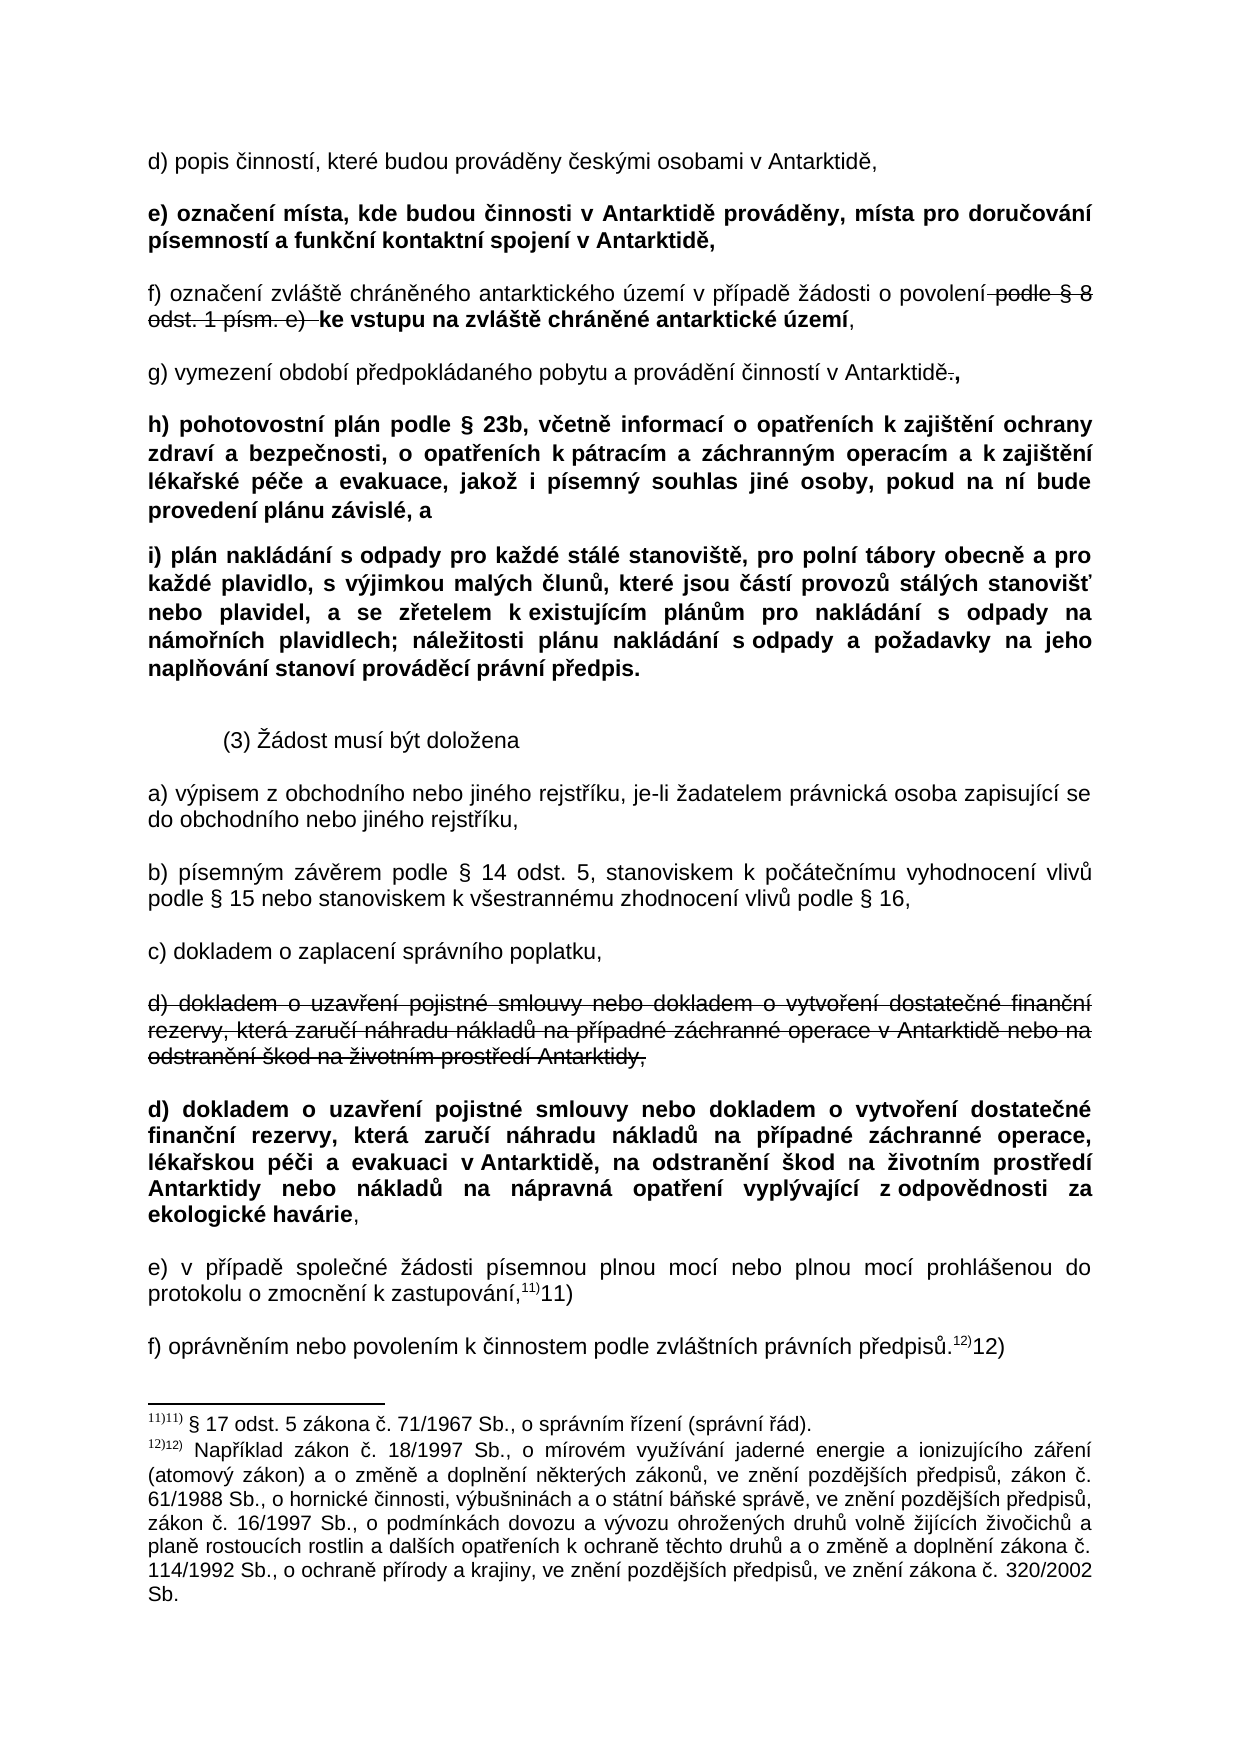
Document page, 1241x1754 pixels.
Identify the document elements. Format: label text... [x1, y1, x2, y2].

text d) dokladem o uzavření pojistné smlouvy nebo dokladem o vytvoření dostatečné finanční rezervy, která zaručí náhradu nákladů na případné záchranné operace v Antarktidě nebo na odstranění škod na životním prostředí Antarktidy, [148, 1032, 1092, 1069]
text f) oprávněním nebo povolením k činnostem podle zvláštních právních předpisů.12) [148, 1333, 1092, 1359]
text b) písemným závěrem podle § 14 odst. 5, stanoviskem k počátečnímu vyhodnocení vlivů podle § 15 nebo stanoviskem k všestrannému zhodnocení vlivů podle § 16, [148, 859, 1092, 911]
text d) dokladem o uzavření pojistné smlouvy nebo dokladem o vytvoření dostatečné finanční rezervy, která zaručí náhradu nákladů na případné záchranné operace v Antarktidě nebo na odstranění škod na životním prostředí Antarktidy, [148, 1006, 1092, 1031]
text a) výpisem z obchodního nebo jiného rejstříku, je-li žadatelem právnická osoba zapisující se do obchodního nebo jiného rejstříku, [148, 779, 1092, 832]
text e) v případě společné žádosti písemnou plnou mocí nebo plnou mocí prohlášenou do protokolu o zmocnění k zastupování,11) [148, 1254, 1092, 1307]
text d) dokladem o uzavření pojistné smlouvy nebo dokladem o vytvoření dostatečné finanční rezervy, která zaručí náhradu nákladů na případné záchranné operace v Antarktidě nebo na odstranění škod na životním prostředí Antarktidy, [148, 990, 1092, 1005]
text d) popis činností, které budou prováděny českými osobami v Antarktidě, [148, 148, 1092, 174]
text f) označení zvláště chráněného antarktického území v případě žádosti o povolení podle § 8 odst. 1 písm. e) ke vstupu na zvláště chráněné antarktické území, [148, 279, 1092, 332]
text g) vymezení období předpokládaného pobytu a provádění činností v Antarktidě., [148, 358, 1092, 385]
text (3) Žádost musí být doložena [148, 727, 1092, 753]
text c) dokladem o zaplacení správního poplatku, [148, 938, 1092, 964]
text h) pohotovostní plán podle § 23b, včetně informací o opatřeních k zajištění ochrany zdraví a bezpečnosti, o opatřeních k pátracím a záchranným operacím a k zajištění lékařské péče a evakuace, jakož i písemný souhlas jiné osoby, pokud na ní bude provedení plánu závislé, a [148, 411, 1092, 523]
text i) plán nakládání s odpady pro každé stálé stanoviště, pro polní tábory obecně a pro každé plavidlo, s výjimkou malých člunů, které jsou částí provozů stálých stanovišť nebo plavidel, a se zřetelem k existujícím plánům pro nakládání s odpady na námořních plavidlech; náležitosti plánu nakládání s odpady a požadavky na jeho naplňování stanoví prováděcí právní předpis. [148, 542, 1092, 682]
text e) označení místa, kde budou činnosti v Antarktidě prováděny, místa pro doručování písemností a funkční kontaktní spojení v Antarktidě, [148, 200, 1092, 253]
text d) dokladem o uzavření pojistné smlouvy nebo dokladem o vytvoření dostatečné finanční rezervy, která zaručí náhradu nákladů na případné záchranné operace, lékařskou péči a evakuaci v Antarktidě, na odstranění škod na životním prostředí Antarktidy nebo nákladů na nápravná opatření vyplývající z odpovědnosti za ekologické havárie, [148, 1096, 1092, 1228]
